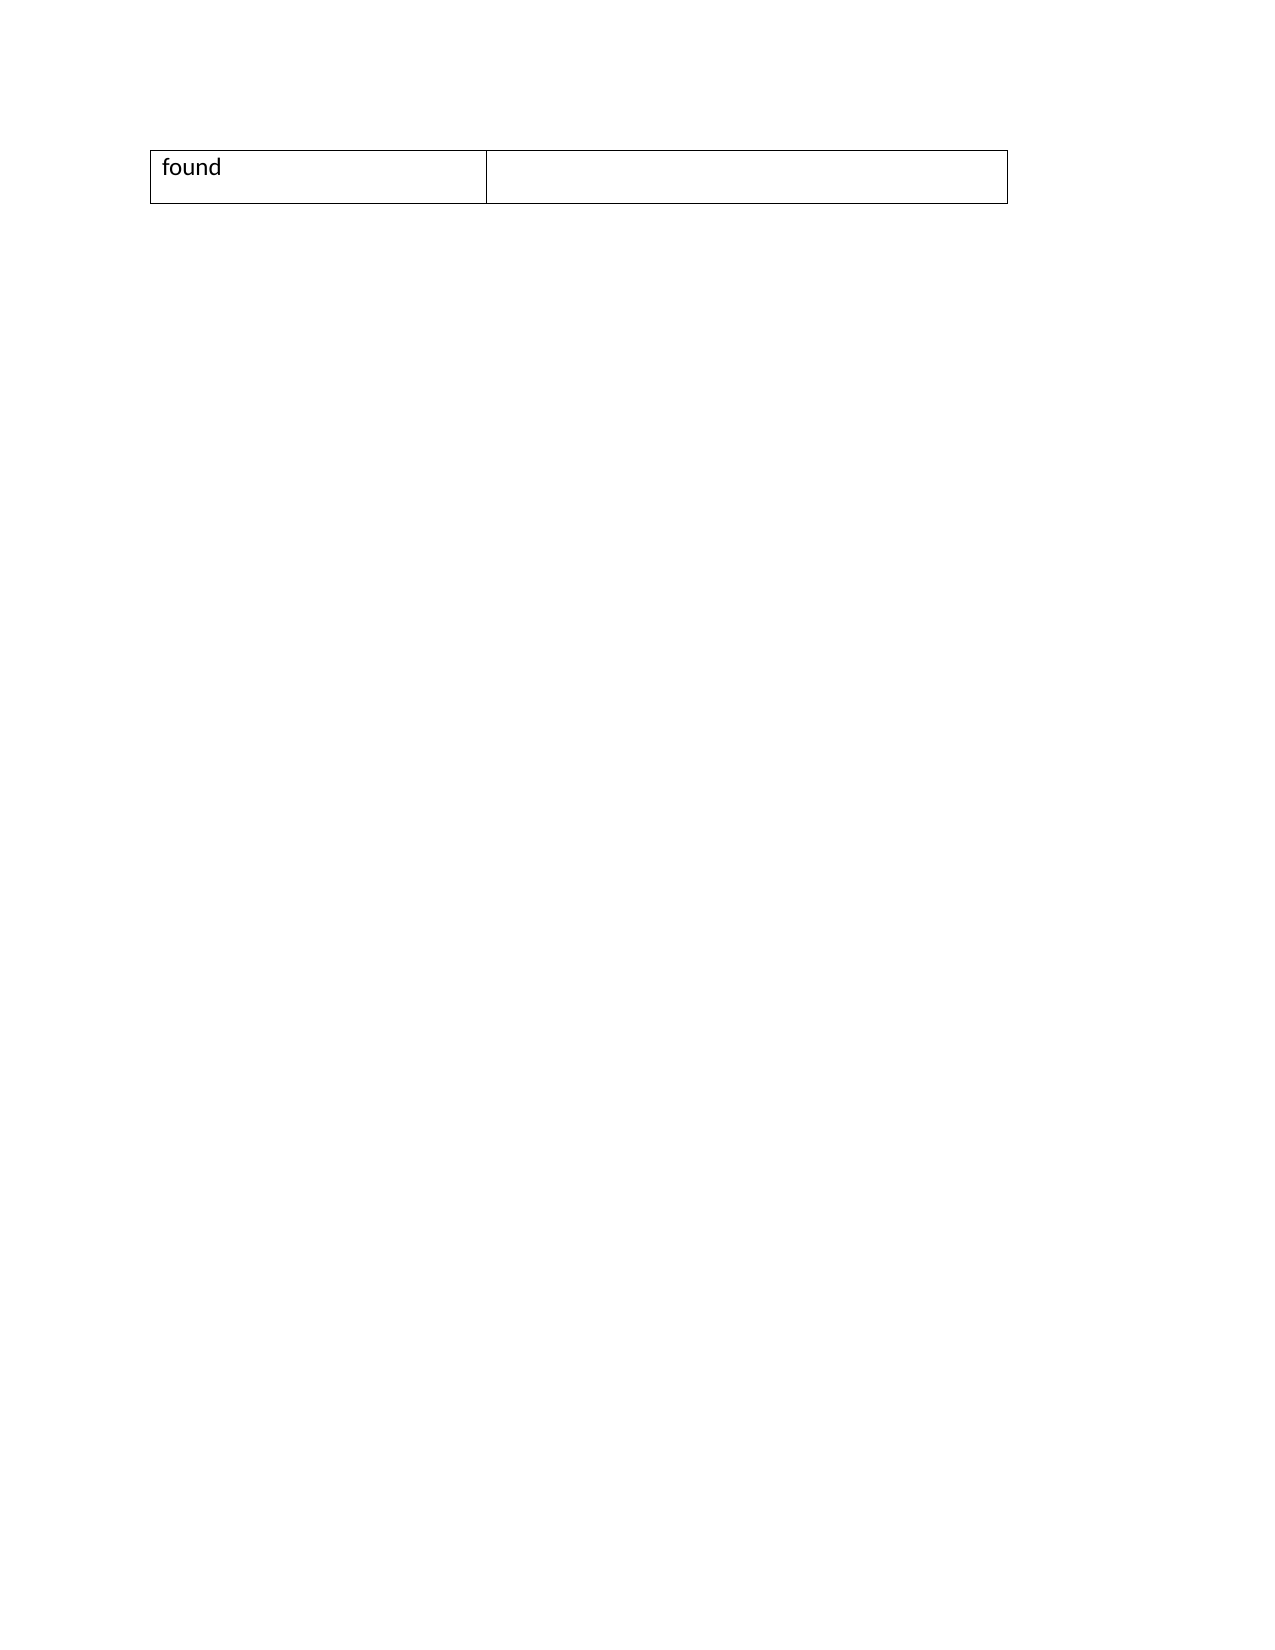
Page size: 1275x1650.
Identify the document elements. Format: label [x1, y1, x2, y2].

table_cell [487, 151, 1007, 202]
table_cell [151, 151, 486, 202]
